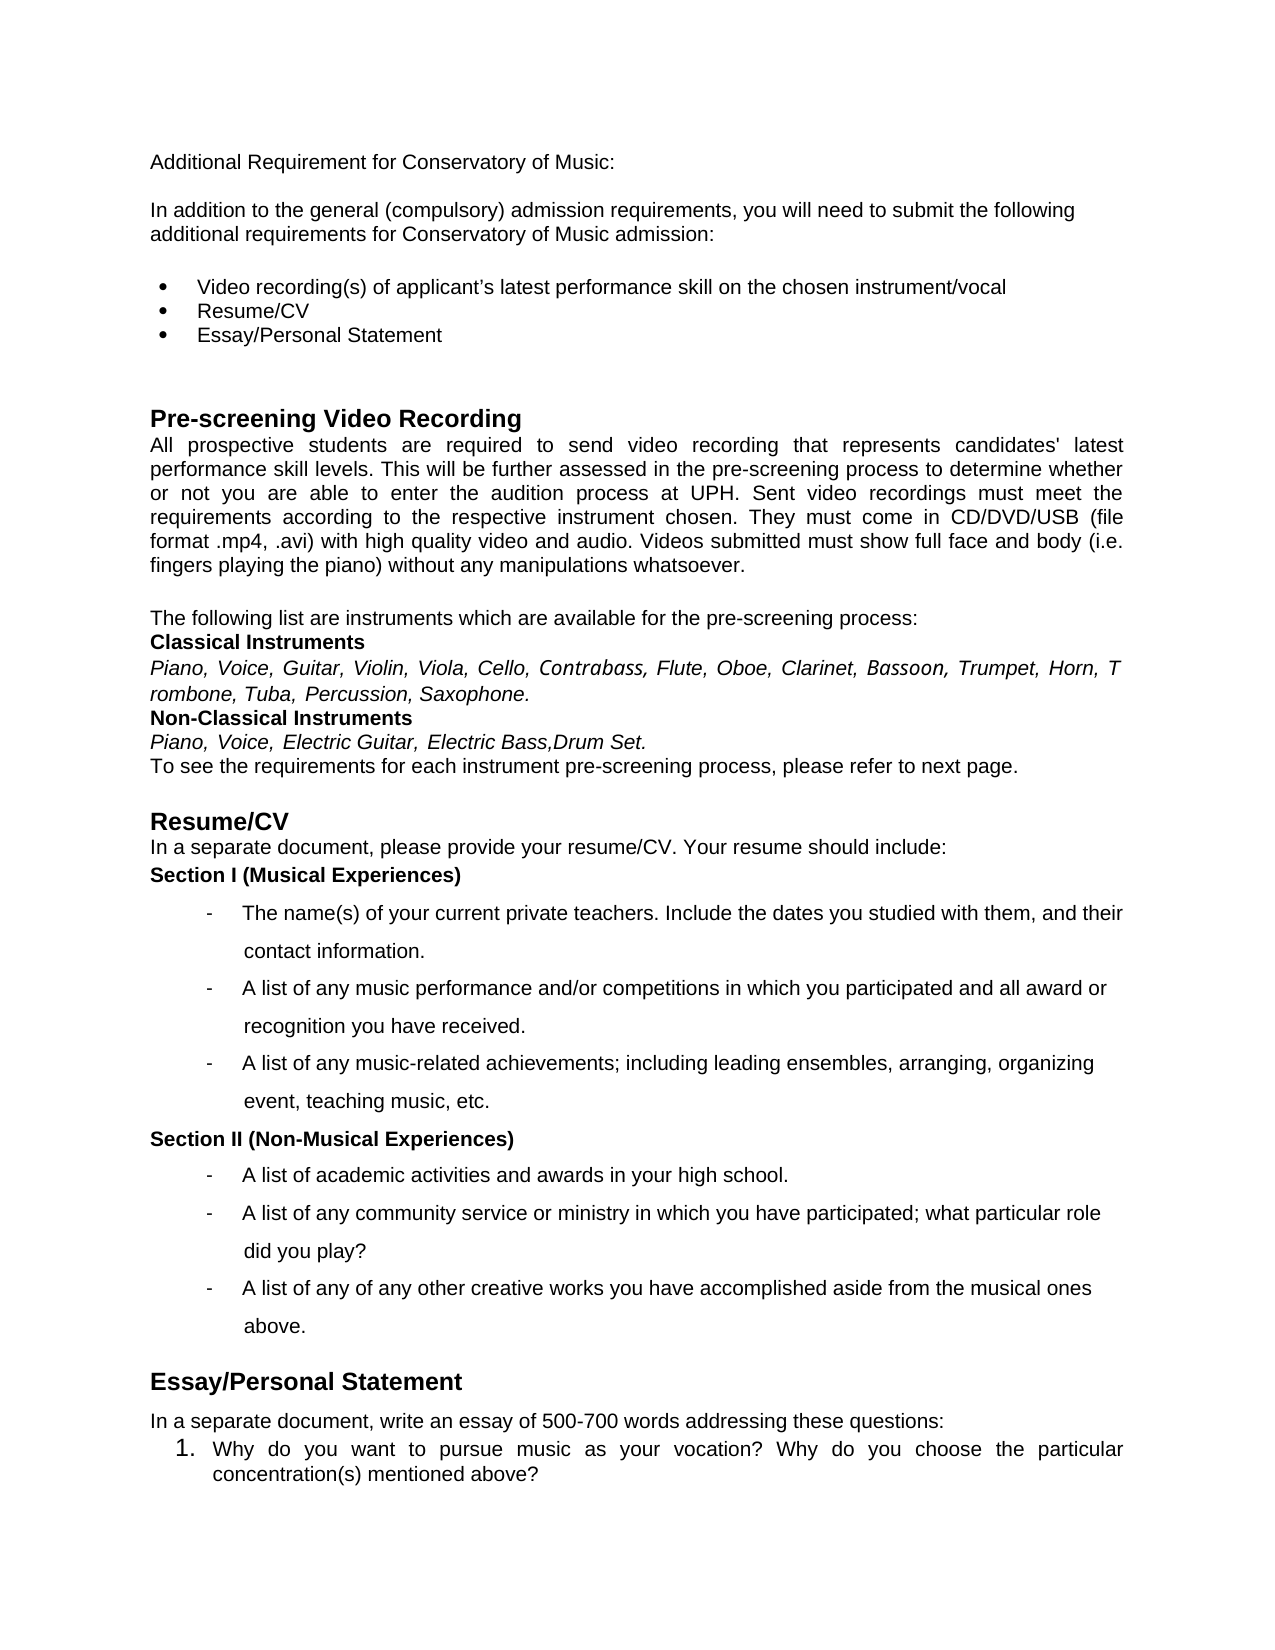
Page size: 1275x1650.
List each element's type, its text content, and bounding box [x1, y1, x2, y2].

text In addition to the general (compulsory) admission requirements, you will need to submit the following additional requirements for Conservatory of Music admission: [150, 198, 1125, 246]
text - A list of any community service or ministry in which you have participated; what particular role did you play? [206, 1188, 1125, 1263]
text Essay/Personal Statement [150, 1367, 1125, 1395]
text - A list of any music-related achievements; including leading ensembles, arranging, organizing event, teaching music, etc. [206, 1038, 1125, 1113]
text Piano, Voice, Electric Guitar, Electric Bass,Drum Set. [150, 730, 1125, 754]
text All prospective students are required to send video recording that represents candidates' latest performance skill levels. This will be further assessed in the pre-screening process to determine whether or not you are able to enter the audition process at UPH. Sent video recordings must meet the requirements according to the respective instrument chosen. They must come in CD/DVD/USB (file format .mp4, .avi) with high quality video and audio. Videos submitted must show full face and body (i.e. fingers playing the piano) without any manipulations whatsoever. [150, 433, 1125, 577]
text - A list of any of any other creative works you have accomplished aside from the musical ones above. [206, 1263, 1125, 1338]
text Section I (Musical Experiences) [150, 859, 1125, 888]
text Classical Instruments [150, 629, 1125, 653]
text In a separate document, write an essay of 500-700 words addressing these questions: [150, 1395, 1125, 1433]
text Resume/CV [150, 806, 1125, 835]
list Why do you want to pursue music as your vocation? Why do you choose the particular concentration(s) mentioned above? [175, 1433, 1125, 1486]
text To see the requirements for each instrument pre-screening process, please refer to next page. [150, 754, 1125, 778]
text - A list of any music performance and/or competitions in which you participated and all award or recognition you have received. [206, 963, 1125, 1038]
list Resume/CV [159, 299, 1125, 323]
list Video recording(s) of applicant’s latest performance skill on the chosen instrument/vocal [159, 274, 1125, 299]
text - A list of academic activities and awards in your high school. [206, 1150, 1125, 1188]
text Additional Requirement for Conservatory of Music: [150, 150, 1125, 174]
text Section II (Non-Musical Experiences) [150, 1113, 1125, 1150]
list Essay/Personal Statement [159, 323, 1125, 347]
text - The name(s) of your current private teachers. Include the dates you studied with them, and their contact information. [206, 888, 1125, 963]
text Pre-screening Video Recording [150, 404, 1125, 433]
text The following list are instruments which are available for the pre-screening process: [150, 606, 1125, 629]
text In a separate document, please provide your resume/CV. Your resume should include: [150, 835, 1125, 859]
text Non-Classical Instruments [150, 706, 1125, 730]
text Piano, Voice, Guitar, Violin, Viola, Cello, Contrabass, Flute, Oboe, Clarinet, Bassoon, Trumpet, Horn, Trombone, Tuba, Percussion, Saxophone. [150, 653, 1125, 706]
